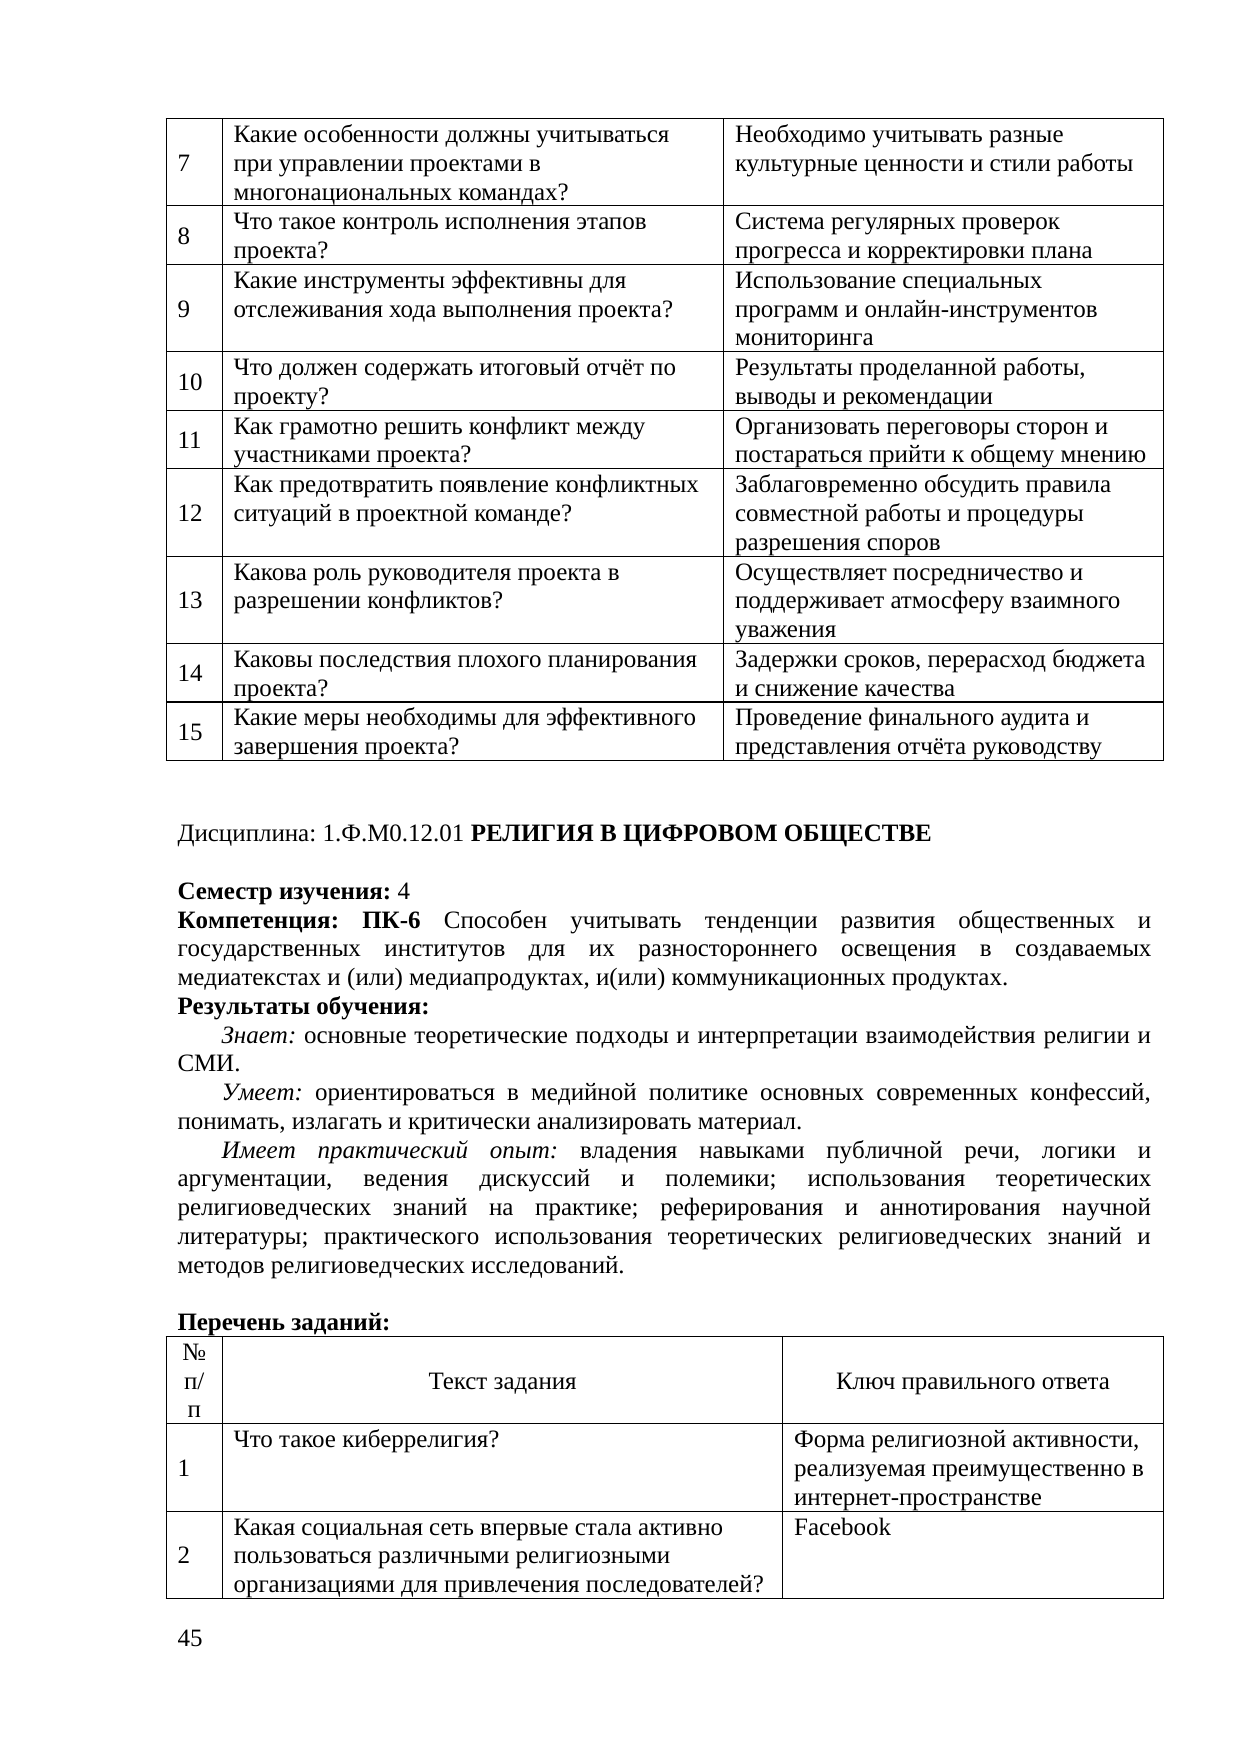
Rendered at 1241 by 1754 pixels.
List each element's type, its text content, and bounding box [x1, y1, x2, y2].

table_cell Каковы последствия плохого планирования проекта? [223, 644, 723, 701]
table_cell Система регулярных проверок прогресса и корректировки плана [724, 206, 1163, 264]
table_cell Осуществляет посредничество и поддерживает атмосферу взаимного уважения [724, 557, 1163, 643]
table_cell Какова роль руководителя проекта в разрешении конфликтов? [223, 557, 723, 643]
table_cell Что должен содержать итоговый отчёт по проекту? [223, 352, 723, 410]
table_cell 13 [167, 557, 222, 643]
table_cell Заблаговременно обсудить правила совместной работы и процедуры разрешения споров [724, 469, 1163, 556]
table_cell Какие особенности должны учитываться при управлении проектами в многонациональных командах? [223, 119, 723, 205]
table_cell Необходимо учитывать разные культурные ценности и стили работы [724, 119, 1163, 205]
table_cell 14 [167, 644, 222, 701]
text Знает: основные теоретические подходы и интерпретации взаимодействия религии и СМИ. [177, 1020, 1152, 1077]
table_cell 9 [167, 265, 222, 351]
table_cell 7 [167, 119, 222, 205]
table_cell 12 [167, 469, 222, 556]
subtitle Дисциплина: 1.Ф.М0.12.01 РЕЛИГИЯ В ЦИФРОВОМ ОБЩЕСТВЕ [177, 818, 1152, 847]
table_cell Как грамотно решить конфликт между участниками проекта? [223, 411, 723, 468]
table_cell Проведение финального аудита и представления отчёта руководству [724, 703, 1163, 760]
table_header Ключ правильного ответа [783, 1337, 1163, 1423]
table_cell 8 [167, 206, 222, 264]
table_cell Форма религиозной активности, реализуемая преимущественно в интернет-пространстве [783, 1424, 1163, 1511]
text Компетенция: ПК-6 Способен учитывать тенденции развития общественных и государственных институтов для их разностороннего освещения в создаваемых медиатекстах и (или) медиапродуктах, и(или) коммуникационных продуктах. [177, 905, 1152, 991]
text Умеет: ориентироваться в медийной политике основных современных конфессий, понимать, излагать и критически анализировать материал. [177, 1077, 1152, 1135]
text Результаты обучения: [177, 991, 1152, 1020]
table_cell Какие инструменты эффективны для отслеживания хода выполнения проекта? [223, 265, 723, 351]
table_cell Что такое киберрелигия? [223, 1424, 782, 1511]
text Имеет практический опыт: владения навыками публичной речи, логики и аргументации, ведения дискуссий и полемики; использования теоретических религиоведческих знаний на практике; реферирования и аннотирования научной литературы; практического использования теоретических религиоведческих знаний и методов религиоведческих исследований. [177, 1135, 1152, 1278]
table_cell Организовать переговоры сторон и постараться прийти к общему мнению [724, 411, 1163, 468]
table_cell 15 [167, 703, 222, 760]
table_cell Использование специальных программ и онлайн-инструментов мониторинга [724, 265, 1163, 351]
table_cell Facebook [783, 1512, 1163, 1598]
table_cell Как предотвратить появление конфликтных ситуаций в проектной команде? [223, 469, 723, 556]
table_cell 10 [167, 352, 222, 410]
table_header Текст задания [223, 1337, 782, 1423]
table_cell Какая социальная сеть впервые стала активно пользоваться различными религиозными организациями для привлечения последователей? [223, 1512, 782, 1598]
text Семестр изучения: 4 [177, 876, 1152, 905]
table_cell Результаты проделанной работы, выводы и рекомендации [724, 352, 1163, 410]
table_cell 2 [167, 1512, 222, 1598]
text Перечень заданий: [177, 1307, 1152, 1336]
table_header № п/п [167, 1337, 222, 1423]
table_cell 11 [167, 411, 222, 468]
table_cell Задержки сроков, перерасход бюджета и снижение качества [724, 644, 1163, 701]
table_cell 1 [167, 1424, 222, 1511]
table_cell Что такое контроль исполнения этапов проекта? [223, 206, 723, 264]
table_cell Какие меры необходимы для эффективного завершения проекта? [223, 703, 723, 760]
